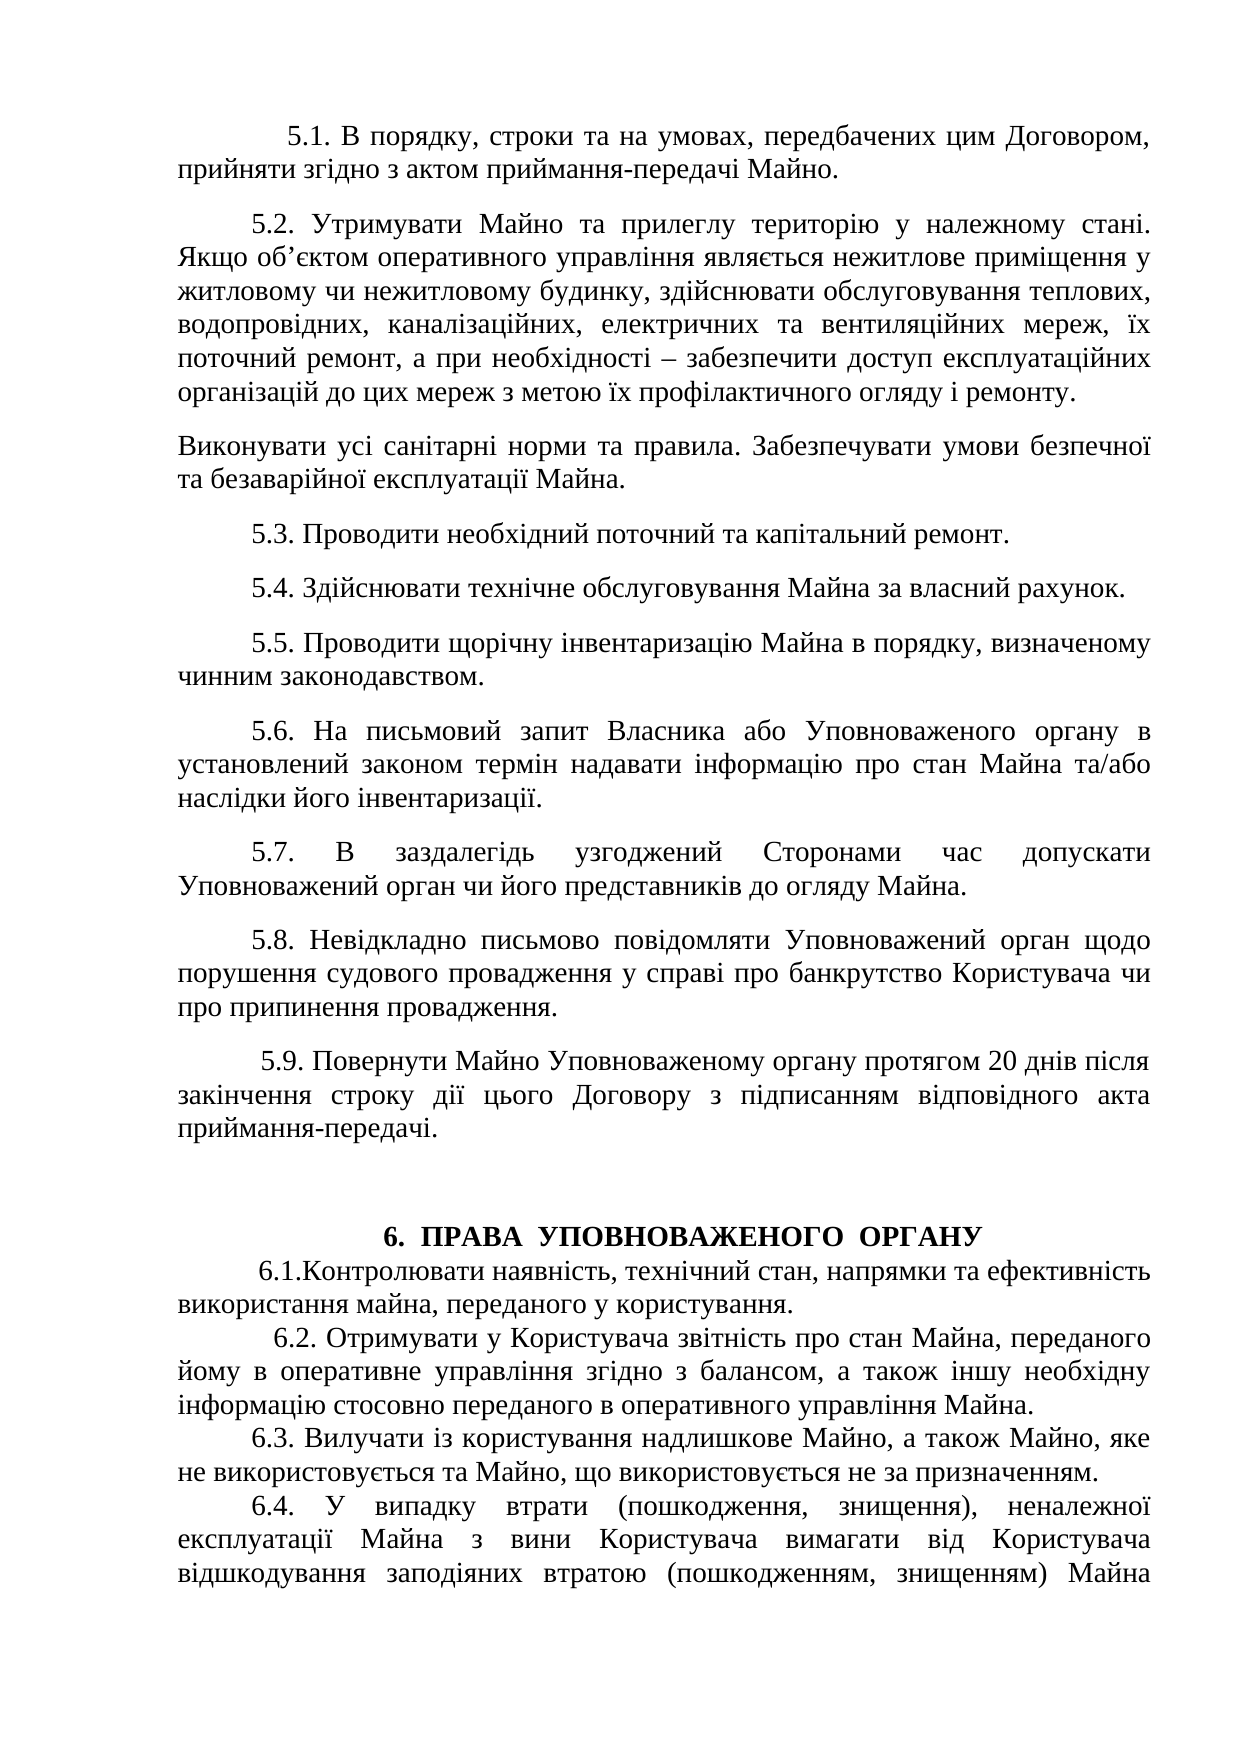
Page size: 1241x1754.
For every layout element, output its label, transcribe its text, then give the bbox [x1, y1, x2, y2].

text 5.7. В заздалегідь узгоджений Сторонами час допускати Уповноважений орган чи його представників до огляду Майна. [177, 834, 1152, 901]
text 5.9. Повернути Майно Уповноваженому органу протягом 20 днів після закінчення строку дії цього Договору з підписанням відповідного акта приймання-передачі. [177, 1043, 1152, 1144]
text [177, 1488, 1152, 1588]
list ПРАВА УПОВНОВАЖЕНОГО ОРГАНУ [214, 1219, 1152, 1253]
text 5.2. Утримувати Майно та прилеглу територію у належному стані. Якщо об’єктом оперативного управління являється нежитлове приміщення у житловому чи нежитловому будинку, здійснювати обслуговування теплових, водопровідних, каналізаційних, електричних та вентиляційних мереж, їх поточний ремонт, а при необхідності – забезпечити доступ експлуатаційних організацій до цих мереж з метою їх профілактичного огляду і ремонту. [177, 206, 1152, 407]
text 6.1.Контролювати наявність, технічний стан, напрямки та ефективність використання майна, переданого у користування. [177, 1253, 1152, 1320]
text 5.3. Проводити необхідний поточний та капітальний ремонт. [177, 516, 1152, 549]
text 5.4. Здійснювати технічне обслуговування Майна за власний рахунок. [177, 570, 1152, 604]
text 5.8. Невідкладно письмово повідомляти Уповноважений орган щодо порушення судового провадження у справі про банкрутство Користувача чи про припинення провадження. [177, 922, 1152, 1023]
text 6.3. Вилучати із користування надлишкове Майно, а також Майно, яке не використовується та Майно, що використовується не за призначенням. [177, 1421, 1152, 1488]
text 5.5. Проводити щорічну інвентаризацію Майна в порядку, визначеному чинним законодавством. [177, 625, 1152, 692]
text Виконувати усі санітарні норми та правила. Забезпечувати умови безпечної та безаварійної експлуатації Майна. [177, 428, 1152, 495]
text 5.6. На письмовий запит Власника або Уповноваженого органу в установлений законом термін надавати інформацію про стан Майна та/або наслідки його інвентаризації. [177, 713, 1152, 813]
text 6.2. Отримувати у Користувача звітність про стан Майна, переданого йому в оперативне управління згідно з балансом, а також іншу необхідну інформацію стосовно переданого в оперативного управління Майна. [177, 1320, 1152, 1421]
text 5.1. В порядку, строки та на умовах, передбачених цим Договором, прийняти згідно з актом приймання-передачі Майно. [177, 118, 1152, 185]
